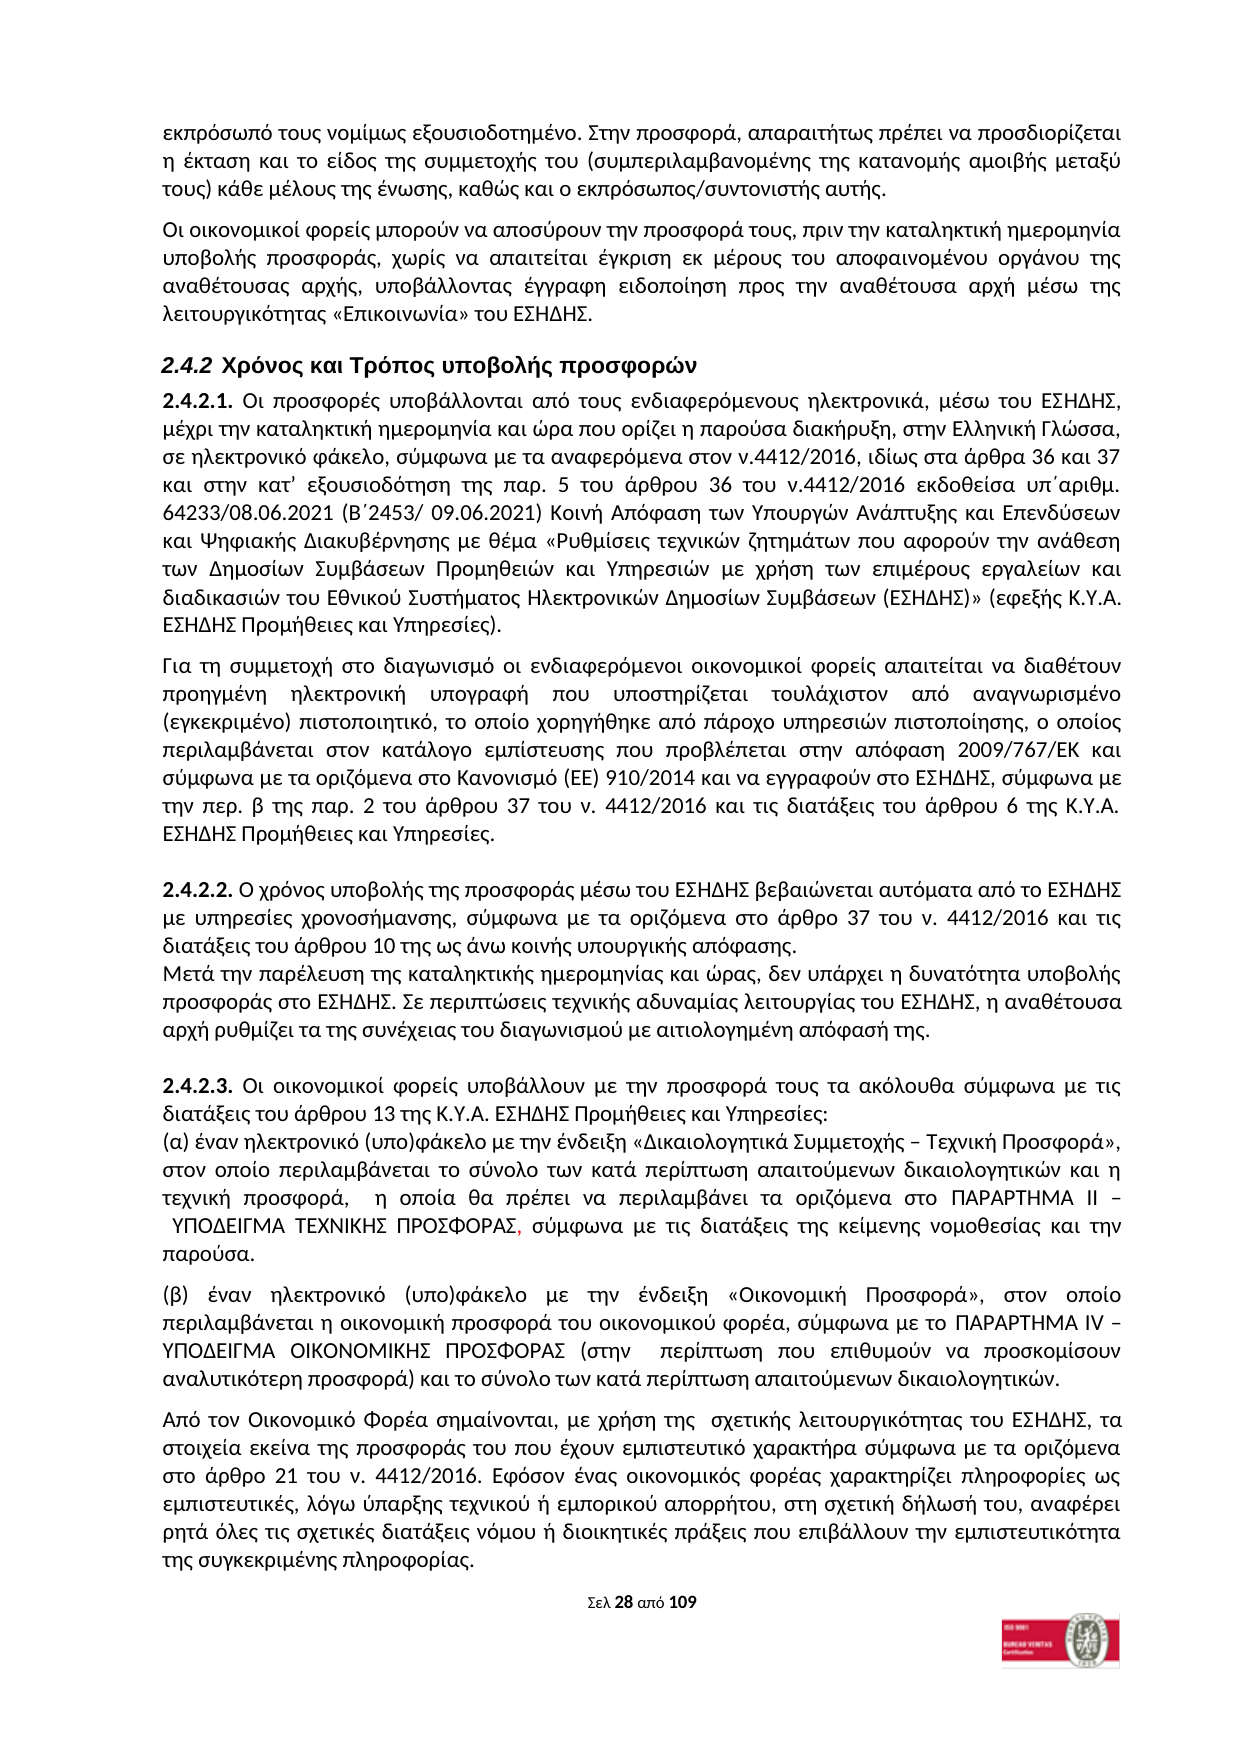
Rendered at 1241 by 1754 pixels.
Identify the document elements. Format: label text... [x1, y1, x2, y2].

subtitle Χρόνος και Τρόπος υποβολής προσφορών [161, 352, 1122, 378]
text (β) έναν ηλεκτρονικό (υπο)φάκελο με την ένδειξη «Οικονομική Προσφορά», στον οποίο περιλαμβάνεται η οικονομική προσφορά του οικονομικού φορέα, σύμφωνα με το ΠΑΡΑΡΤΗΜΑ IV – ΥΠΟΔΕΙΓΜΑ ΟΙΚΟΝΟΜΙΚΗΣ ΠΡΟΣΦΟΡΑΣ (στην περίπτωση που επιθυμούν να προσκομίσουν αναλυτικότερη προσφορά) και το σύνολο των κατά περίπτωση απαιτούμενων δικαιολογητικών. [162, 1280, 1122, 1392]
text Για τη συμμετοχή στο διαγωνισμό οι ενδιαφερόμενοι οικονομικοί φορείς απαιτείται να διαθέτουν προηγμένη ηλεκτρονική υπογραφή που υποστηρίζεται τουλάχιστον από αναγνωρισμένο (εγκεκριμένο) πιστοποιητικό, το οποίο χορηγήθηκε από πάροχο υπηρεσιών πιστοποίησης, ο οποίος περιλαμβάνεται στον κατάλογο εμπίστευσης που προβλέπεται στην απόφαση 2009/767/ΕΚ και σύμφωνα με τα οριζόμενα στο Κανονισμό (ΕΕ) 910/2014 και να εγγραφούν στο ΕΣΗΔΗΣ, σύμφωνα με την περ. β της παρ. 2 του άρθρου 37 του ν. 4412/2016 και τις διατάξεις του άρθρου 6 της Κ.Υ.Α. ΕΣΗΔΗΣ Προμήθειες και Υπηρεσίες. [162, 651, 1122, 847]
text (α) έναν ηλεκτρονικό (υπο)φάκελο με την ένδειξη «Δικαιολογητικά Συμμετοχής – Τεχνική Προσφορά», στον οποίο περιλαμβάνεται το σύνολο των κατά περίπτωση απαιτούμενων δικαιολογητικών και η τεχνική προσφορά, η οποία θα πρέπει να περιλαμβάνει τα οριζόμενα στο ΠΑΡΑΡΤΗΜΑ ΙΙ – ΥΠΟΔΕΙΓΜΑ ΤΕΧΝΙΚΗΣ ΠΡΟΣΦΟΡΑΣ, σύμφωνα με τις διατάξεις της κείμενης νομοθεσίας και την παρούσα. [162, 1127, 1122, 1268]
text 2.4.2.3. Οι οικονομικοί φορείς υποβάλλουν με την προσφορά τους τα ακόλουθα σύμφωνα με τις διατάξεις του άρθρου 13 της Κ.Υ.Α. ΕΣΗΔΗΣ Προμήθειες και Υπηρεσίες: [162, 1071, 1122, 1127]
text Από τον Οικονομικό Φορέα σημαίνονται, με χρήση της σχετικής λειτουργικότητας του ΕΣΗΔΗΣ, τα στοιχεία εκείνα της προσφοράς του που έχουν εμπιστευτικό χαρακτήρα σύμφωνα με τα οριζόμενα στο άρθρο 21 του ν. 4412/2016. Εφόσον ένας οικονομικός φορέας χαρακτηρίζει πληροφορίες ως εμπιστευτικές, λόγω ύπαρξης τεχνικού ή εμπορικού απορρήτου, στη σχετική δήλωσή του, αναφέρει ρητά όλες τις σχετικές διατάξεις νόμου ή διοικητικές πράξεις που επιβάλλουν την εμπιστευτικότητα της συγκεκριμένης πληροφορίας. [162, 1405, 1122, 1573]
text 2.4.2.1. Οι προσφορές υποβάλλονται από τους ενδιαφερόμενους ηλεκτρονικά, μέσω του ΕΣΗΔΗΣ, μέχρι την καταληκτική ημερομηνία και ώρα που ορίζει η παρούσα διακήρυξη, στην Ελληνική Γλώσσα, σε ηλεκτρονικό φάκελο, σύμφωνα με τα αναφερόμενα στον ν.4412/2016, ιδίως στα άρθρα 36 και 37 και στην κατ’ εξουσιοδότηση της παρ. 5 του άρθρου 36 του ν.4412/2016 εκδοθείσα υπ΄αριθμ. 64233/08.06.2021 (Β΄2453/ 09.06.2021) Κοινή Απόφαση των Υπουργών Ανάπτυξης και Επενδύσεων και Ψηφιακής Διακυβέρνησης με θέμα «Ρυθμίσεις τεχνικών ζητημάτων που αφορούν την ανάθεση των Δημοσίων Συμβάσεων Προμηθειών και Υπηρεσιών με χρήση των επιμέρους εργαλείων και διαδικασιών του Εθνικού Συστήματος Ηλεκτρονικών Δημοσίων Συμβάσεων (ΕΣΗΔΗΣ)» (εφεξής Κ.Υ.Α. ΕΣΗΔΗΣ Προμήθειες και Υπηρεσίες). [162, 386, 1122, 639]
text Μετά την παρέλευση της καταληκτικής ημερομηνίας και ώρας, δεν υπάρχει η δυνατότητα υποβολής προσφοράς στο ΕΣΗΔΗΣ. Σε περιπτώσεις τεχνικής αδυναμίας λειτουργίας του ΕΣΗΔΗΣ, η αναθέτουσα αρχή ρυθμίζει τα της συνέχειας του διαγωνισμού με αιτιολογημένη απόφασή της. [162, 959, 1122, 1043]
text Οι οικονομικοί φορείς μπορούν να αποσύρουν την προσφορά τους, πριν την καταληκτική ημερομηνία υποβολής προσφοράς, χωρίς να απαιτείται έγκριση εκ μέρους του αποφαινομένου οργάνου της αναθέτουσας αρχής, υποβάλλοντας έγγραφη ειδοποίηση προς την αναθέτουσα αρχή μέσω της λειτουργικότητας «Επικοινωνία» του ΕΣΗΔΗΣ. [162, 215, 1122, 327]
text 2.4.2.2. Ο χρόνος υποβολής της προσφοράς μέσω του ΕΣΗΔΗΣ βεβαιώνεται αυτόματα από το ΕΣΗΔΗΣ με υπηρεσίες χρονοσήμανσης, σύμφωνα με τα οριζόμενα στο άρθρο 37 του ν. 4412/2016 και τις διατάξεις του άρθρου 10 της ως άνω κοινής υπουργικής απόφασης. [162, 875, 1122, 959]
picture [1001, 1613, 1123, 1670]
